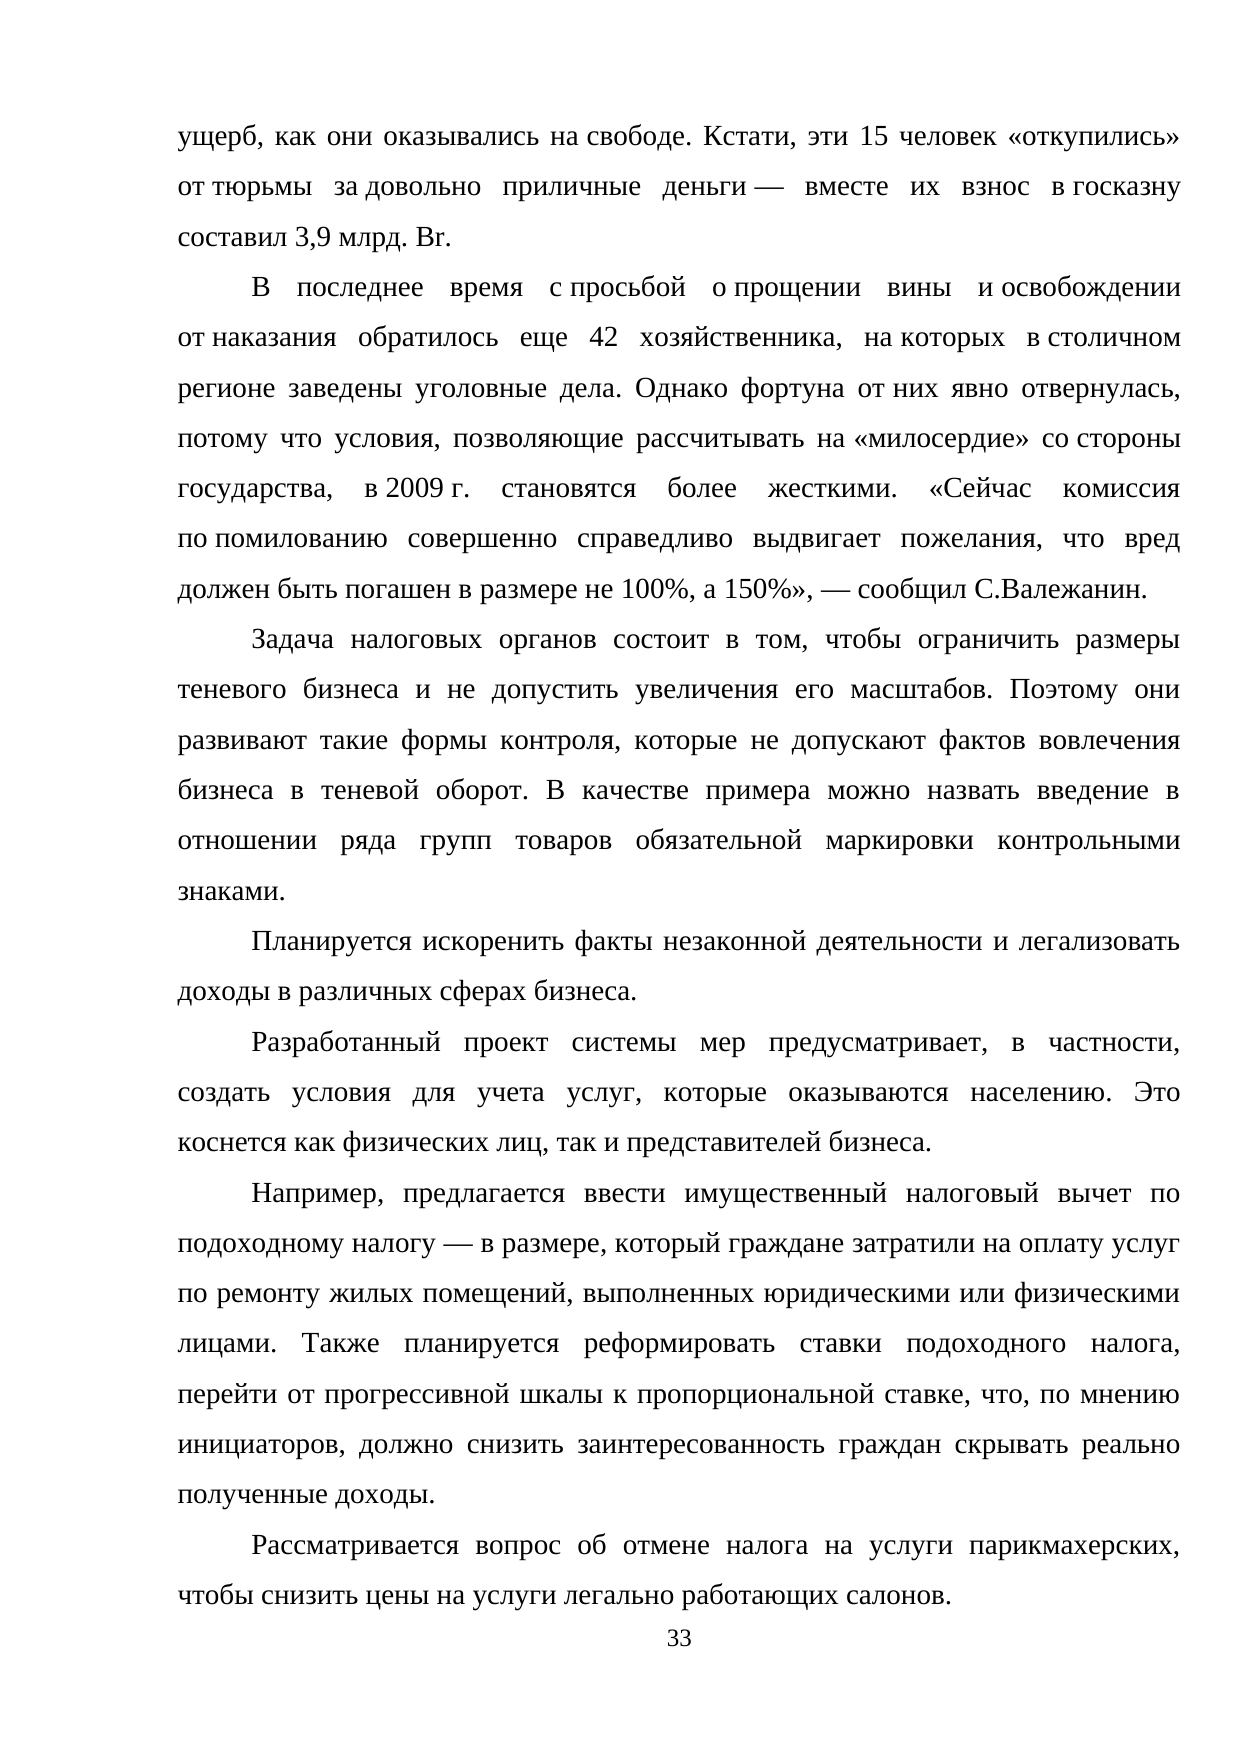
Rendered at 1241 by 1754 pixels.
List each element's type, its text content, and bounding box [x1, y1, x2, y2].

text В последнее время с просьбой о прощении вины и освобождении от наказания обратилось еще 42 хозяйственника, на которых в столичном регионе заведены уголовные дела. Однако фортуна от них явно отвернулась, потому что условия, позволяющие рассчитывать на «милосердие» со стороны государства, в 2009 г. становятся более жесткими. «Сейчас комиссия по помилованию совершенно справедливо выдвигает пожелания, что вред должен быть погашен в размере не 100%, а 150%», — сообщил С.Валежанин. [177, 269, 1181, 604]
text Планируется искоренить факты незаконной деятельности и легализовать доходы в различных сферах бизнеса. [177, 923, 1181, 1007]
text Рассматривается вопрос об отмене налога на услуги парикмахерских, чтобы снизить цены на услуги легально работающих салонов. [177, 1527, 1181, 1611]
text Задача налоговых органов состоит в том, чтобы ограничить размеры теневого бизнеса и не допустить увеличения его масштабов. Поэтому они развивают такие формы контроля, которые не допускают фактов вовлечения бизнеса в теневой оборот. В качестве примера можно назвать введение в отношении ряда групп товаров обязательной маркировки контрольными знаками. [177, 621, 1181, 906]
text Например, предлагается ввести имущественный налоговый вычет по подоходному налогу — в размере, который граждане затратили на оплату услуг по ремонту жилых помещений, выполненных юридическими или физическими лицами. Также планируется реформировать ставки подоходного налога, перейти от прогрессивной шкалы к пропорциональной ставке, что, по мнению инициаторов, должно снизить заинтересованность граждан скрывать реально полученные доходы. [177, 1175, 1181, 1510]
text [177, 118, 1181, 252]
text Разработанный проект системы мер предусматривает, в частности, создать условия для учета услуг, которые оказываются населению. Это коснется как физических лиц, так и представителей бизнеса. [177, 1024, 1181, 1158]
